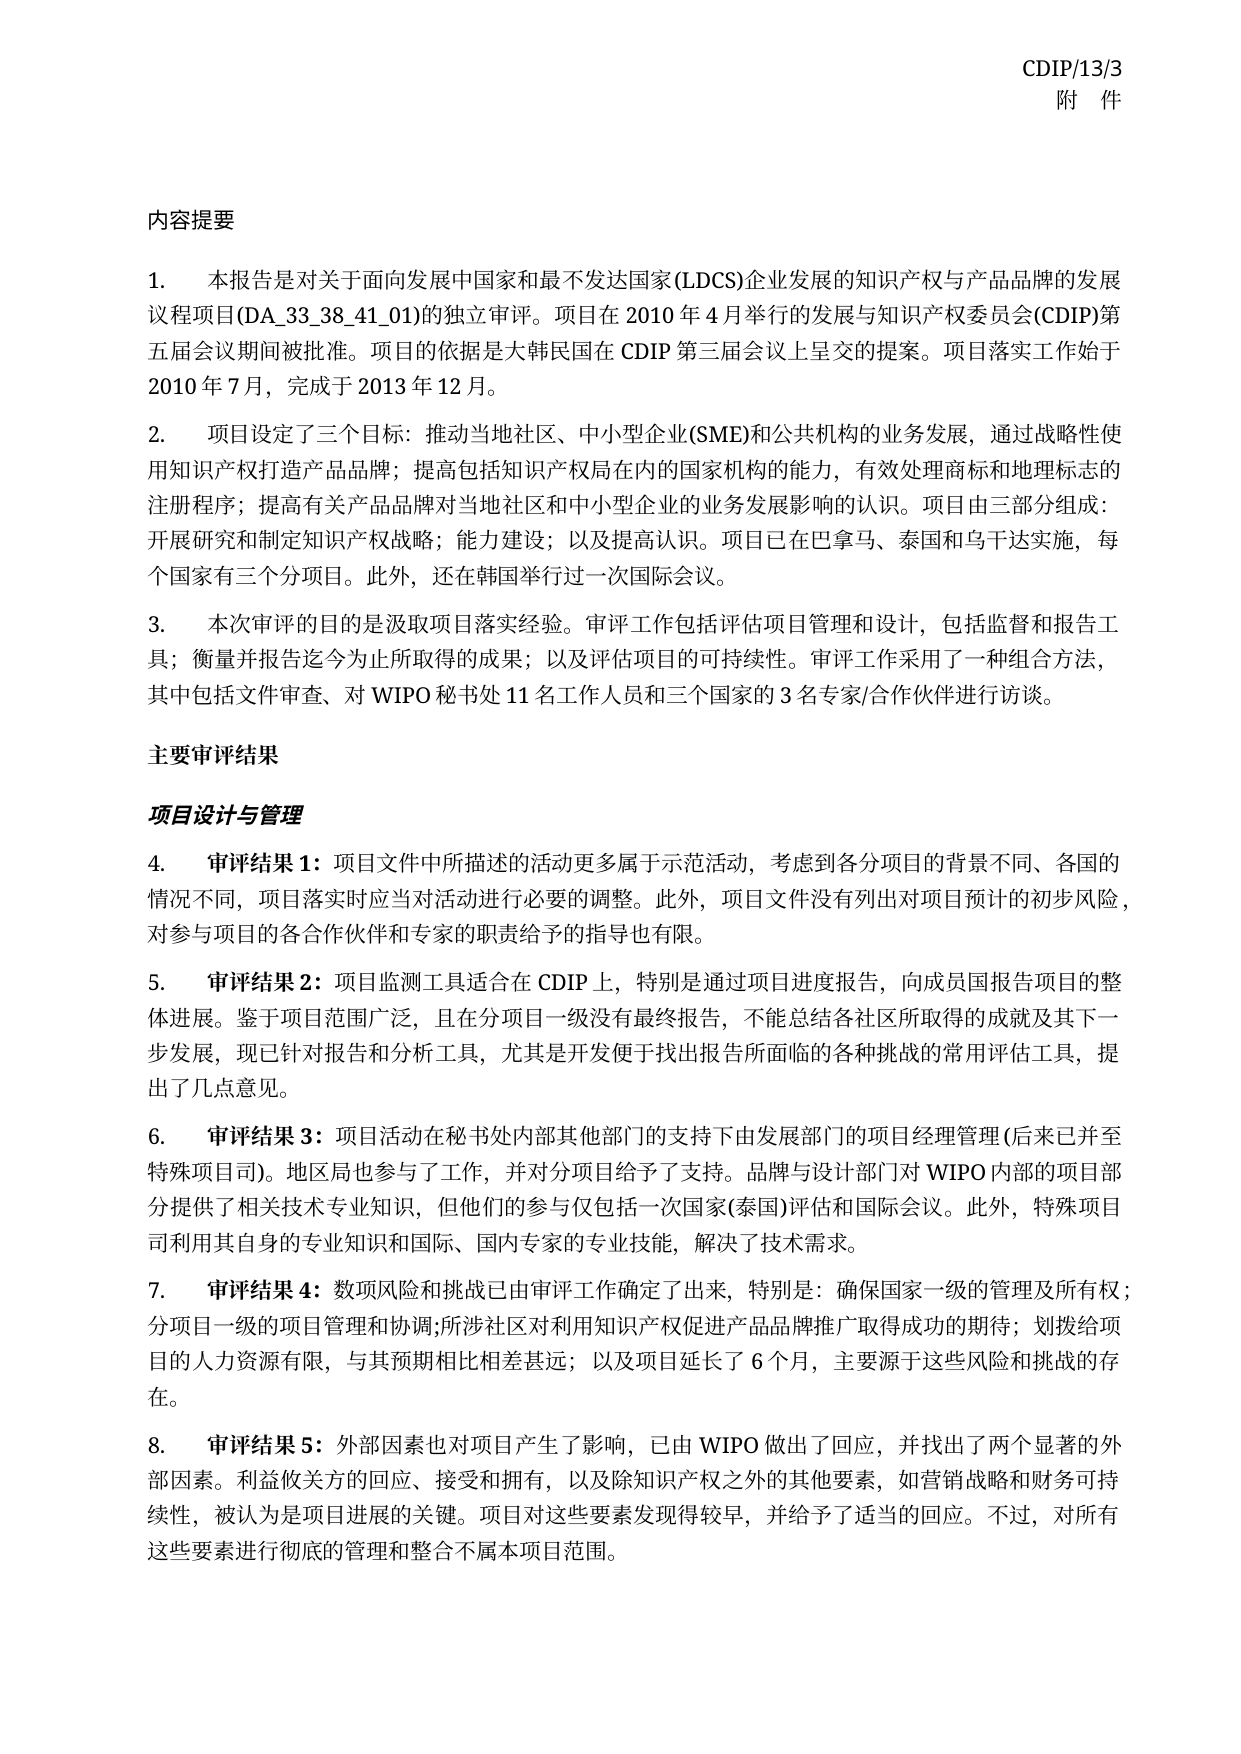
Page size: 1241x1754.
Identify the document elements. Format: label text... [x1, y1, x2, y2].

list 本次审评的目的是汲取项目落实经验。审评工作包括评估项目管理和设计，包括监督和报告工具；衡量并报告迄今为止所取得的成果；以及评估项目的可持续性。审评工作采用了一种组合方法，其中包括文件审查、对WIPO秘书处11名工作人员和三个国家的3名专家/合作伙伴进行访谈。 [148, 603, 1122, 709]
list 本报告是对关于面向发展中国家和最不发达国家(LDCS)企业发展的知识产权与产品品牌的发展议程项目(DA_33_38_41_01)的独立审评。项目在2010年4月举行的发展与知识产权委员会(CDIP)第五届会议期间被批准。项目的依据是大韩民国在CDIP第三届会议上呈交的提案。项目落实工作始于2010年7月，完成于2013年12月。 [148, 259, 1122, 401]
text 项目设计与管理 [148, 795, 1122, 830]
list 审评结果1：项目文件中所描述的活动更多属于示范活动，考虑到各分项目的背景不同、各国的情况不同，项目落实时应当对活动进行必要的调整。此外，项目文件没有列出对项目预计的初步风险，对参与项目的各合作伙伴和专家的职责给予的指导也有限。 [148, 843, 1122, 949]
list 项目设定了三个目标：推动当地社区、中小型企业(SME)和公共机构的业务发展，通过战略性使用知识产权打造产品品牌；提高包括知识产权局在内的国家机构的能力，有效处理商标和地理标志的注册程序；提高有关产品品牌对当地社区和中小型企业的业务发展影响的认识。项目由三部分组成：开展研究和制定知识产权战略；能力建设；以及提高认识。项目已在巴拿马、泰国和乌干达实施，每个国家有三个分项目。此外，还在韩国举行过一次国际会议。 [148, 413, 1122, 591]
list 审评结果3：项目活动在秘书处内部其他部门的支持下由发展部门的项目经理管理(后来已并至特殊项目司)。地区局也参与了工作，并对分项目给予了支持。品牌与设计部门对WIPO内部的项目部分提供了相关技术专业知识，但他们的参与仅包括一次国家(泰国)评估和国际会议。此外，特殊项目司利用其自身的专业知识和国际、国内专家的专业技能，解决了技术需求。 [148, 1116, 1122, 1257]
list 审评结果4：数项风险和挑战已由审评工作确定了出来，特别是：确保国家一级的管理及所有权；分项目一级的项目管理和协调;所涉社区对利用知识产权促进产品品牌推广取得成功的期待；划拨给项目的人力资源有限，与其预期相比相差甚远；以及项目延长了6个月，主要源于这些风险和挑战的存在。 [148, 1270, 1122, 1411]
list 审评结果2：项目监测工具适合在CDIP上，特别是通过项目进度报告，向成员国报告项目的整体进展。鉴于项目范围广泛，且在分项目一级没有最终报告，不能总结各社区所取得的成就及其下一步发展，现已针对报告和分析工具，尤其是开发便于找出报告所面临的各种挑战的常用评估工具，提出了几点意见。 [148, 961, 1122, 1103]
text 主要审评结果 [148, 734, 1122, 770]
list 审评结果5：外部因素也对项目产生了影响，已由WIPO做出了回应，并找出了两个显著的外部因素。利益攸关方的回应、接受和拥有，以及除知识产权之外的其他要素，如营销战略和财务可持续性，被认为是项目进展的关键。项目对这些要素发现得较早，并给予了适当的回应。不过，对所有这些要素进行彻底的管理和整合不属本项目范围。 [148, 1424, 1122, 1566]
text 内容提要 [148, 199, 1122, 234]
